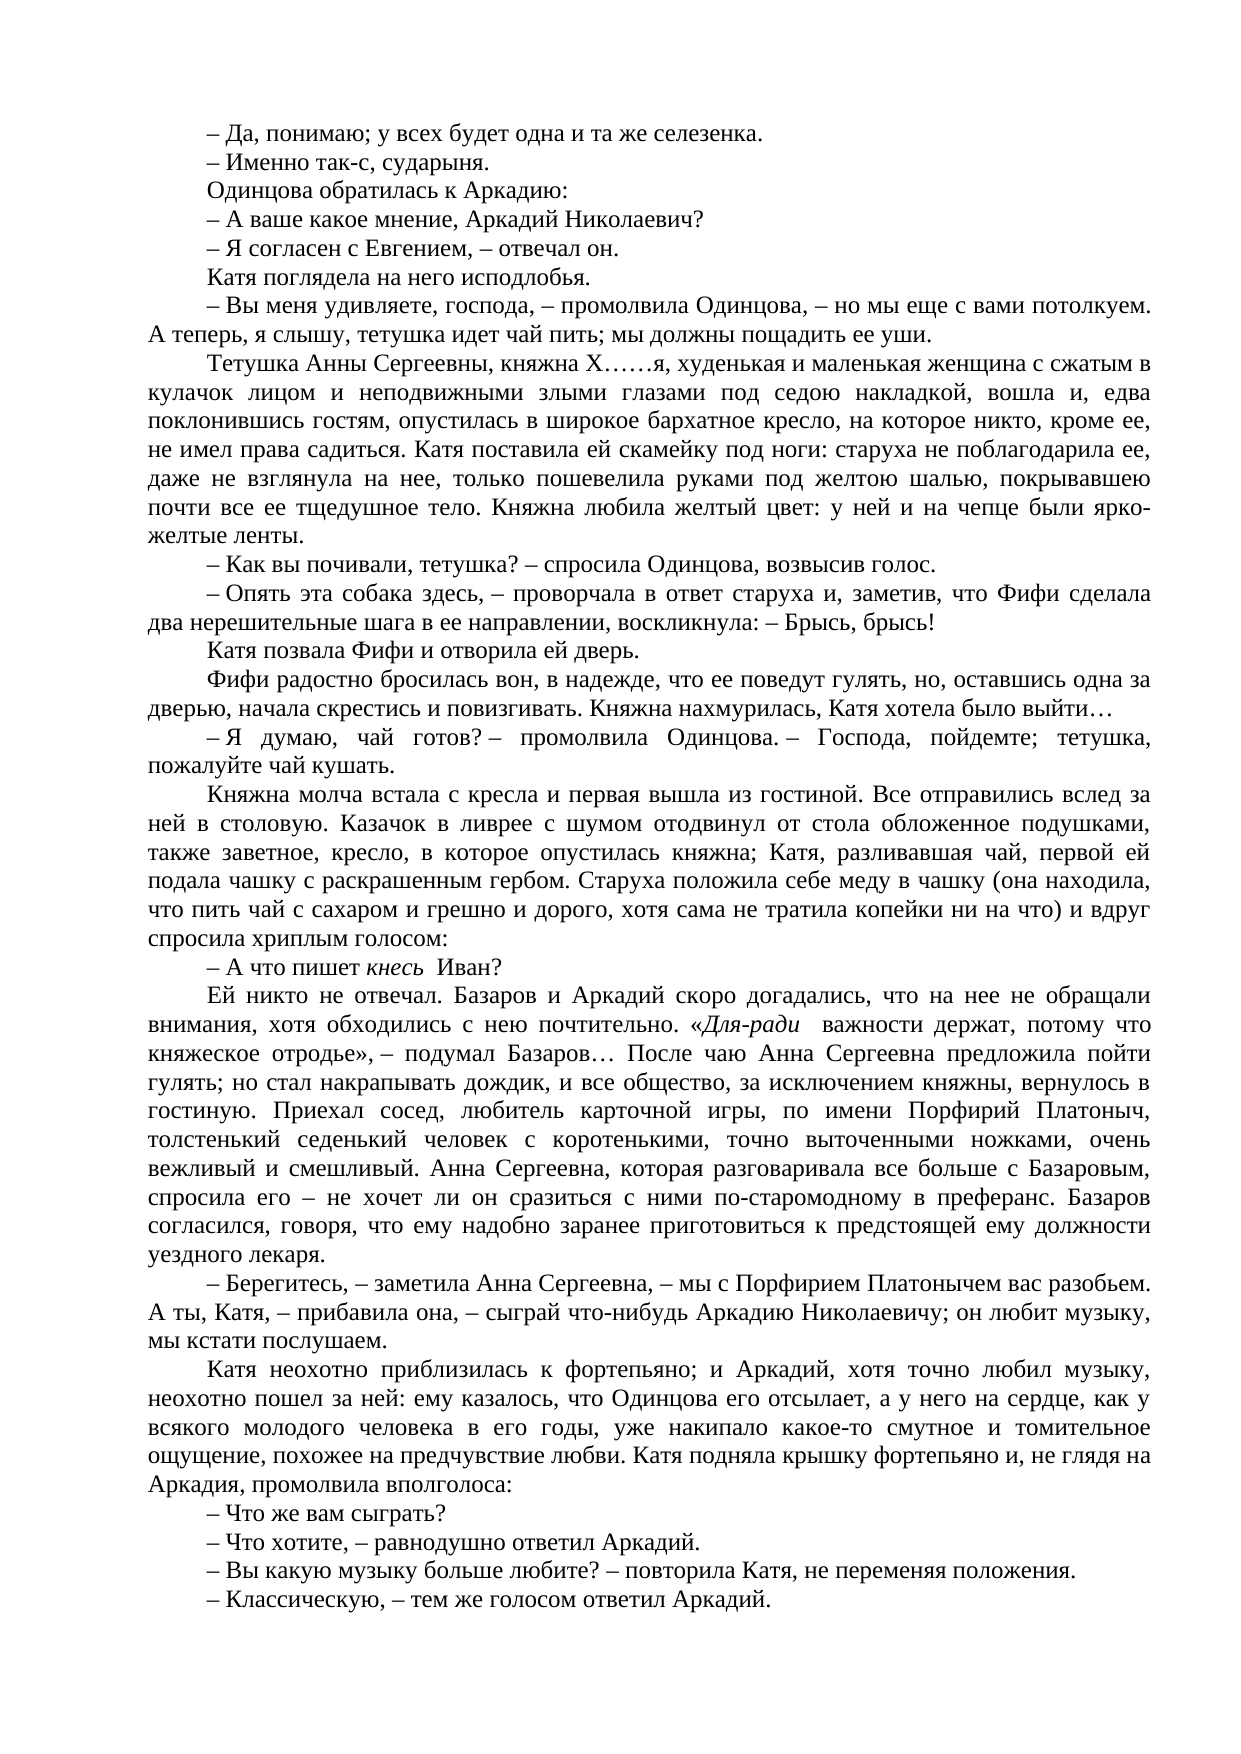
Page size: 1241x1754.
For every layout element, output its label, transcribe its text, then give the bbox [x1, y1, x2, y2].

text – Что хотите, – равнодушно ответил Аркадий. [148, 1527, 1152, 1556]
text Одинцова обратилась к Аркадию: [148, 176, 1152, 204]
text – Берегитесь, – заметила Анна Сергеевна, – мы с Порфирием Платонычем вас разобьем. А ты, Катя, – прибавила она, – сыграй что-нибудь Аркадию Николаевичу; он любит музыку, мы кстати послушаем. [148, 1268, 1152, 1354]
text – Именно так-с, сударыня. [148, 147, 1152, 176]
text – Я думаю, чай готов? – промолвила Одинцова. – Господа, пойдемте; тетушка, пожалуйте чай кушать. [148, 722, 1152, 779]
text – Да, понимаю; у всех будет одна и та же селезенка. [148, 118, 1152, 147]
text Тетушка Анны Сергеевны, княжна Х……я, худенькая и маленькая женщина с сжатым в кулачок лицом и неподвижными злыми глазами под седою накладкой, вошла и, едва поклонившись гостям, опустилась в широкое бархатное кресло, на которое никто, кроме ее, не имел права садиться. Катя поставила ей скамейку под ноги: старуха не поблагодарила ее, даже не взглянула на нее, только пошевелила руками под желтою шалью, покрывавшею почти все ее тщедушное тело. Княжна любила желтый цвет: у ней и на чепце были ярко-желтые ленты. [148, 348, 1152, 549]
text – Вы меня удивляете, господа, – промолвила Одинцова, – но мы еще с вами потолкуем. А теперь, я слышу, тетушка идет чай пить; мы должны пощадить ее уши. [148, 291, 1152, 348]
text – Вы какую музыку больше любите? – повторила Катя, не переменяя положения. [148, 1556, 1152, 1584]
text Катя позвала Фифи и отворила ей дверь. [148, 636, 1152, 664]
text Фифи радостно бросилась вон, в надежде, что ее поведут гулять, но, оставшись одна за дверью, начала скрестись и повизгивать. Княжна нахмурилась, Катя хотела было выйти… [148, 664, 1152, 722]
text – А ваше какое мнение, Аркадий Николаевич? [148, 204, 1152, 233]
text Катя поглядела на него исподлобья. [148, 262, 1152, 291]
text Ей никто не отвечал. Базаров и Аркадий скоро догадались, что на нее не обращали внимания, хотя обходились с нею почтительно. «Для-ради важности держат, потому что княжеское отродье», – подумал Базаров… После чаю Анна Сергеевна предложила пойти гулять; но стал накрапывать дождик, и все общество, за исключением княжны, вернулось в гостиную. Приехал сосед, любитель карточной игры, по имени Порфирий Платоныч, толстенький седенький человек с коротенькими, точно выточенными ножками, очень вежливый и смешливый. Анна Сергеевна, которая разговаривала все больше с Базаровым, спросила его – не хочет ли он сразиться с ними по-старомодному в преферанс. Базаров согласился, говоря, что ему надобно заранее приготовиться к предстоящей ему должности уездного лекаря. [148, 981, 1152, 1268]
text Катя неохотно приблизилась к фортепьяно; и Аркадий, хотя точно любил музыку, неохотно пошел за ней: ему казалось, что Одинцова его отсылает, а у него на сердце, как у всякого молодого человека в его годы, уже накипало какое-то смутное и томительное ощущение, похожее на предчувствие любви. Катя подняла крышку фортепьяно и, не глядя на Аркадия, промолвила вполголоса: [148, 1354, 1152, 1498]
text Княжна молча встала с кресла и первая вышла из гостиной. Все отправились вслед за ней в столовую. Казачок в ливрее с шумом отодвинул от стола обложенное подушками, также заветное, кресло, в которое опустилась княжна; Катя, разливавшая чай, первой ей подала чашку с раскрашенным гербом. Старуха положила себе меду в чашку (она находила, что пить чай с сахаром и грешно и дорого, хотя сама не тратила копейки ни на что) и вдруг спросила хриплым голосом: [148, 779, 1152, 952]
text – Классическую, – тем же голосом ответил Аркадий. [148, 1584, 1152, 1613]
text – Опять эта собака здесь, – проворчала в ответ старуха и, заметив, что Фифи сделала два нерешительные шага в ее направлении, воскликнула: – Брысь, брысь! [148, 578, 1152, 636]
text – А что пишет кнесь Иван? [148, 952, 1152, 981]
text – Как вы почивали, тетушка? – спросила Одинцова, возвысив голос. [148, 549, 1152, 578]
text – Я согласен с Евгением, – отвечал он. [148, 233, 1152, 262]
text – Что же вам сыграть? [148, 1498, 1152, 1527]
